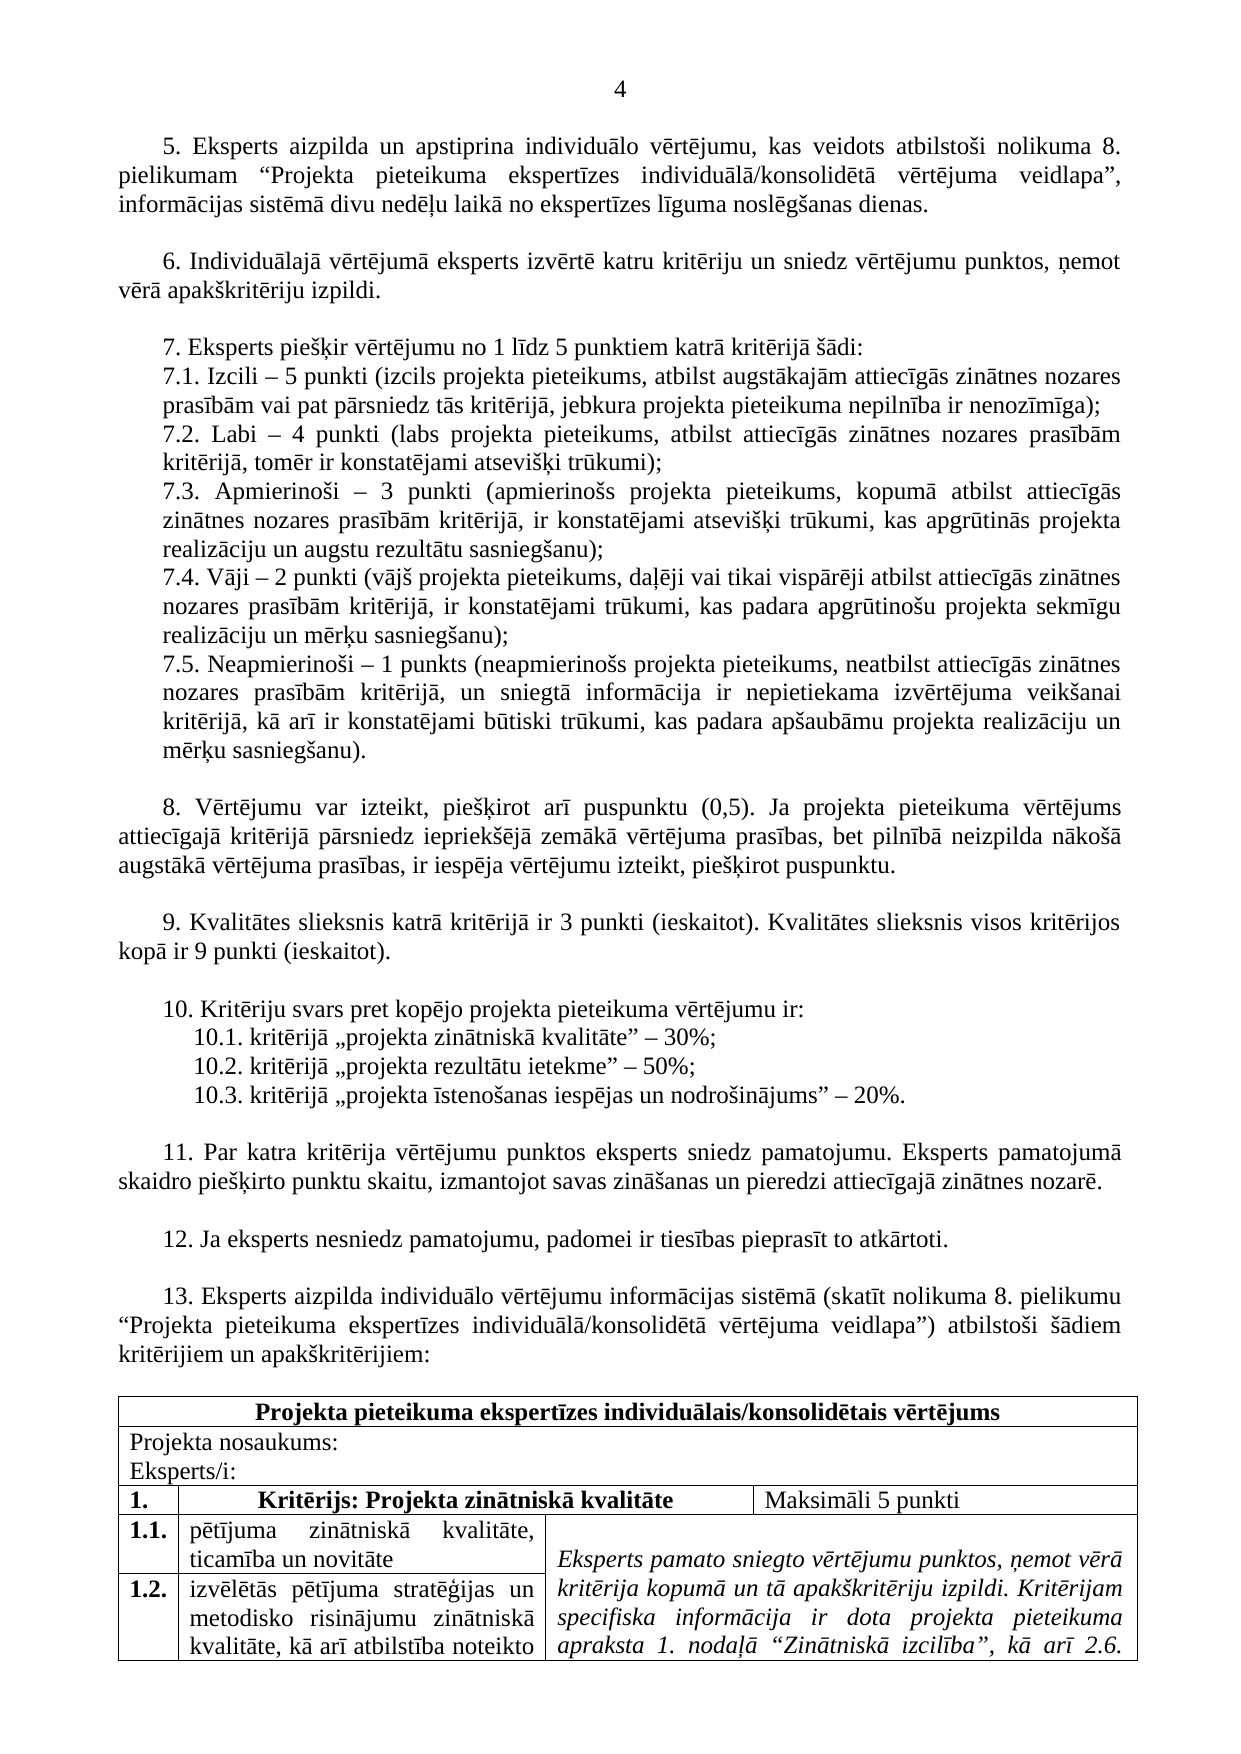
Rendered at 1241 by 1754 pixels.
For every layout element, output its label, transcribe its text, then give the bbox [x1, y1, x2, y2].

list 12. Ja eksperts nesniedz pamatojumu, padomei ir tiesības pieprasīt to atkārtoti. [118, 1224, 1122, 1252]
list 6. Individuālajā vērtējumā eksperts izvērtē katru kritēriju un sniedz vērtējumu punktos, ņemot vērā apakškritēriju izpildi. [118, 246, 1122, 304]
table_cell Eksperts pamato sniegto vērtējumu punktos, ņemot vērā kritērija kopumā un tā apakškritēriju izpildi. Kritērijam specifiska informācija ir dota projekta pieteikuma apraksta 1. nodaļā “Zinātniskā izcilība”, kā arī 2.6. apakšnodaļā “Projekta zinātniskie rezultāti un to pieejamības nodrošināšana” un 3.1. apakšnodaļā “Projekta iesniedzējs un zinātniskā grupa”, bet, vērtējot kritēriju, jāņem vērā projekta pieteikums kopumā. Projekta zinātnisko izcilību, tajā skaitā izvēlēto pētījuma stratēģiju un metodoloģiskos risinājumus, kā arī spēju radīt jaunas zināšanas vai tehnoloģiskās atziņas, vērtē atbilstoši attiecīgās zinātnes nozares vai nozaru un projekta specifikai, kā arī projekta pieteikuma iesniedzēja un projekta sadarbības partneru (ja tādi ir) institūciju specifikai. Izvērtēšanā ņem vērā specifiskos programmas uzdevumus un to īstenošanas iespējas, kā arī novērtē, vai projekta pieteikums ir adekvāts, lai sasniegtu programmas virsmērķi un mērķus. [546, 1515, 1137, 1660]
table_cell 1.2. [119, 1574, 178, 1660]
list 7.2. Labi – 4 punkti (labs projekta pieteikums, atbilst attiecīgās zinātnes nozares prasībām kritērijā, tomēr ir konstatējami atsevišķi trūkumi); [162, 419, 1122, 476]
table_cell 1. [119, 1486, 178, 1514]
table_cell 1.1. [119, 1515, 178, 1573]
text 10.1. kritērijā „projekta zinātniskā kvalitāte” – 30%; [118, 1022, 1122, 1051]
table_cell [179, 1574, 545, 1660]
table_cell Maksimāli 5 punkti [754, 1486, 1137, 1514]
list 7.4. Vāji – 2 punkti (vājš projekta pieteikums, daļēji vai tikai vispārēji atbilst attiecīgās zinātnes nozares prasībām kritērijā, ir konstatējami trūkumi, kas padara apgrūtinošu projekta sekmīgu realizāciju un mērķu sasniegšanu); [162, 562, 1122, 649]
list 7.3. Apmierinoši – 3 punkti (apmierinošs projekta pieteikums, kopumā atbilst attiecīgās zinātnes nozares prasībām kritērijā, ir konstatējami atsevišķi trūkumi, kas apgrūtinās projekta realizāciju un augstu rezultātu sasniegšanu); [162, 476, 1122, 562]
list 9. Kvalitātes slieksnis katrā kritērijā ir 3 punkti (ieskaitot). Kvalitātes slieksnis visos kritērijos kopā ir 9 punkti (ieskaitot). [118, 907, 1122, 965]
list 7.1. Izcili – 5 punkti (izcils projekta pieteikums, atbilst augstākajām attiecīgās zinātnes nozares prasībām vai pat pārsniedz tās kritērijā, jebkura projekta pieteikuma nepilnība ir nenozīmīga); [162, 361, 1122, 419]
list 7. Eksperts piešķir vērtējumu no 1 līdz 5 punktiem katrā kritērijā šādi: [118, 332, 1122, 361]
table_cell pētījuma zinātniskā kvalitāte, ticamība un novitāte [179, 1515, 545, 1573]
list 11. Par katra kritērija vērtējumu punktos eksperts sniedz pamatojumu. Eksperts pamatojumā skaidro piešķirto punktu skaitu, izmantojot savas zināšanas un pieredzi attiecīgajā zinātnes nozarē. [118, 1137, 1122, 1195]
text 10.3. kritērijā „projekta īstenošanas iespējas un nodrošinājums” – 20%. [118, 1080, 1122, 1109]
list 5. Eksperts aizpilda un apstiprina individuālo vērtējumu, kas veidots atbilstoši nolikuma 8. pielikumam “Projekta pieteikuma ekspertīzes individuālā/konsolidētā vērtējuma veidlapa”, informācijas sistēmā divu nedēļu laikā no ekspertīzes līguma noslēgšanas dienas. [118, 131, 1122, 217]
table_cell Projekta nosaukums: Eksperts/i: [119, 1427, 1137, 1484]
list 8. Vērtējumu var izteikt, piešķirot arī puspunktu (0,5). Ja projekta pieteikuma vērtējums attiecīgajā kritērijā pārsniedz iepriekšējā zemākā vērtējuma prasības, bet pilnībā neizpilda nākošā augstākā vērtējuma prasības, ir iespēja vērtējumu izteikt, piešķirot puspunktu. [118, 792, 1122, 879]
text 10.2. kritērijā „projekta rezultātu ietekme” – 50%; [118, 1051, 1122, 1080]
table_cell Kritērijs: Projekta zinātniskā kvalitāte [179, 1486, 753, 1514]
list 13. Eksperts aizpilda individuālo vērtējumu informācijas sistēmā (skatīt nolikuma 8. pielikumu “Projekta pieteikuma ekspertīzes individuālā/konsolidētā vērtējuma veidlapa”) atbilstoši šādiem kritērijiem un apakškritērijiem: [118, 1281, 1122, 1367]
list 10. Kritēriju svars pret kopējo projekta pieteikuma vērtējumu ir: [118, 994, 1122, 1022]
list 7.5. Neapmierinoši – 1 punkts (neapmierinošs projekta pieteikums, neatbilst attiecīgās zinātnes nozares prasībām kritērijā, un sniegtā informācija ir nepietiekama izvērtējuma veikšanai kritērijā, kā arī ir konstatējami būtiski trūkumi, kas padara apšaubāmu projekta realizāciju un mērķu sasniegšanu). [162, 649, 1122, 764]
table_header Projekta pieteikuma ekspertīzes individuālais/konsolidētais vērtējums [119, 1397, 1137, 1426]
